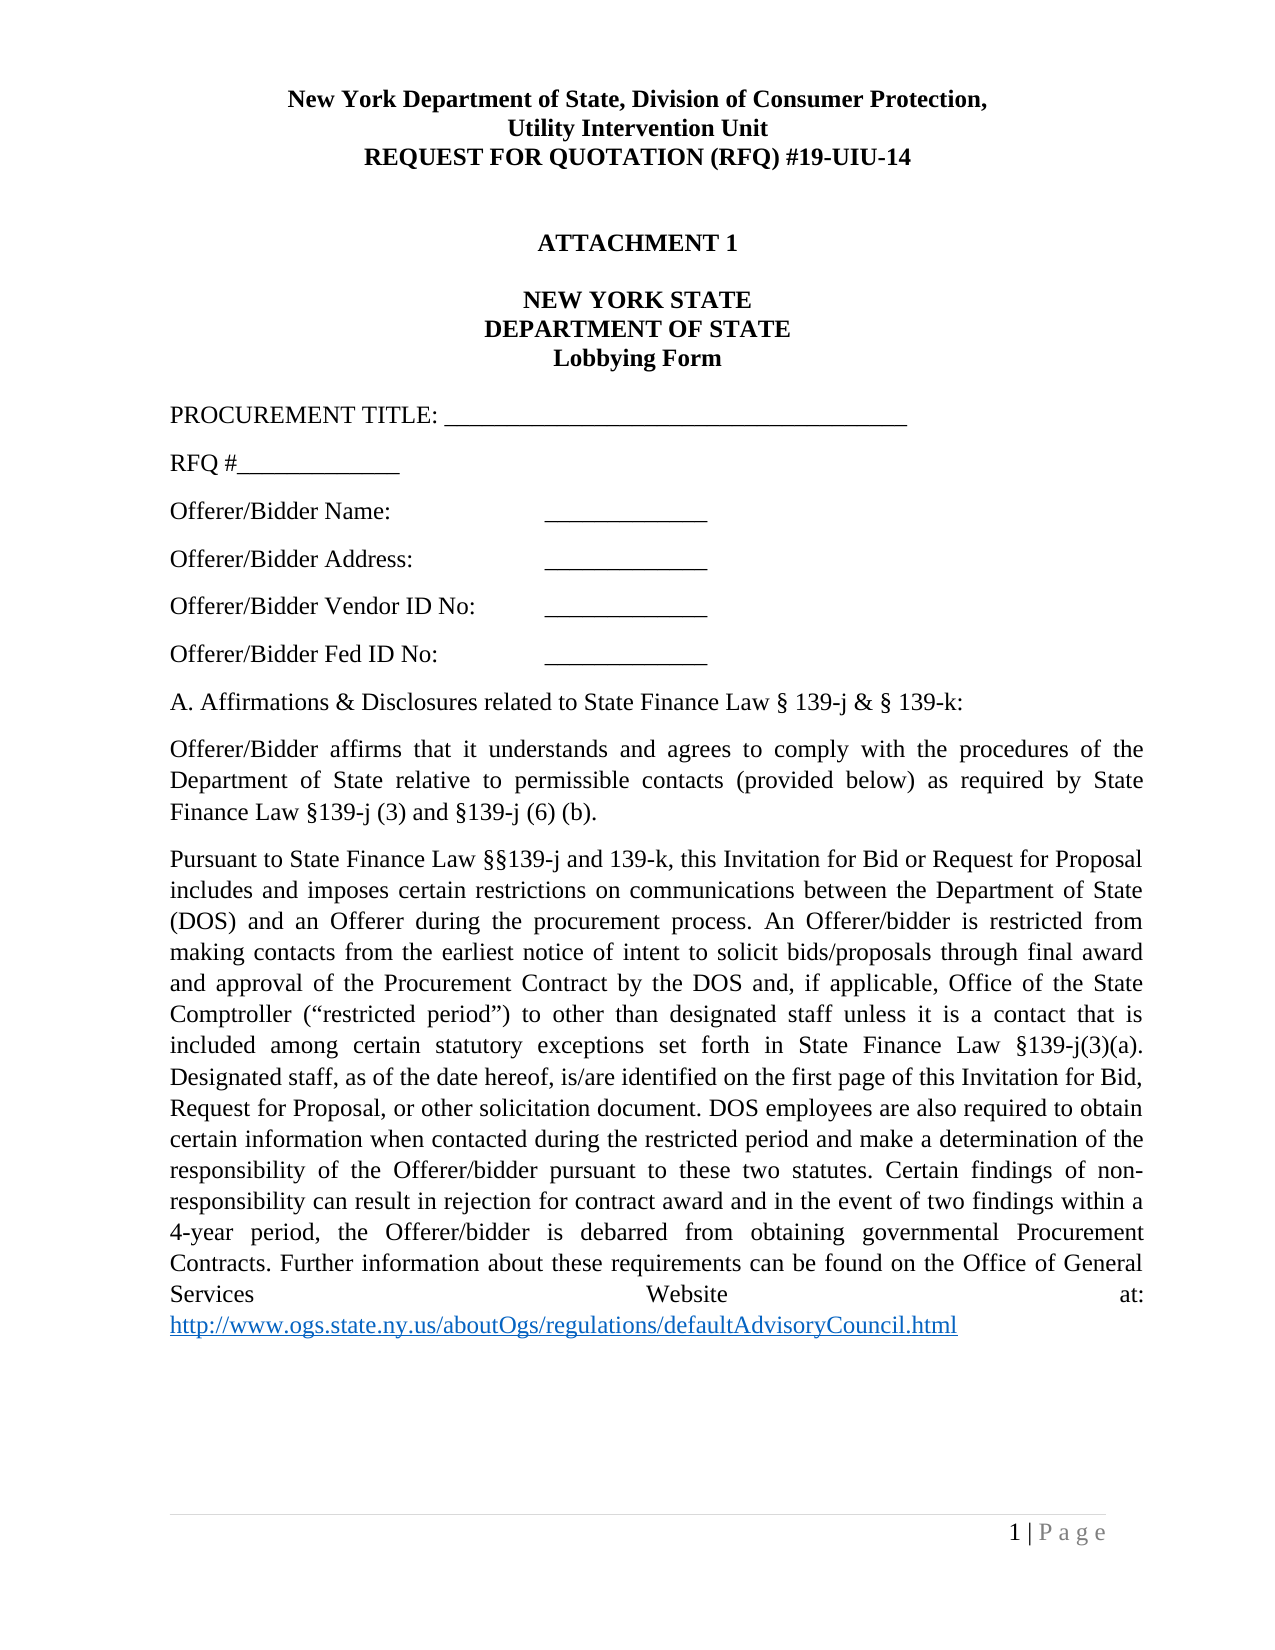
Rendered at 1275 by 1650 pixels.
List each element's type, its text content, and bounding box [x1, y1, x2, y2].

text PROCUREMENT TITLE: _____________________________________ [169, 401, 1106, 429]
text Offerer/Bidder Vendor ID No: _____________ [169, 591, 1144, 620]
text DEPARTMENT OF STATE [169, 314, 1106, 343]
text Pursuant to State Finance Law §§139-j and 139-k, this Invitation for Bid or Request for Proposal includes and imposes certain restrictions on communications between the Department of State (DOS) and an Offerer during the procurement process. An Offerer/bidder is restricted from making contacts from the earliest notice of intent to solicit bids/proposals through final award and approval of the Procurement Contract by the DOS and, if applicable, Office of the State Comptroller (“restricted period”) to other than designated staff unless it is a contact that is included among certain statutory exceptions set forth in State Finance Law §139-j(3)(a). Designated staff, as of the date hereof, is/are identified on the first page of this Invitation for Bid, Request for Proposal, or other solicitation document. DOS employees are also required to obtain certain information when contacted during the restricted period and make a determination of the responsibility of the Offerer/bidder pursuant to these two statutes. Certain findings of non-responsibility can result in rejection for contract award and in the event of two findings within a 4-year period, the Offerer/bidder is debarred from obtaining governmental Procurement Contracts. Further information about these requirements can be found on the Office of General Services Website at: http://www.ogs.state.ny.us/aboutOgs/regulations/defaultAdvisoryCouncil.html [169, 844, 1144, 1339]
text RFQ #_____________ [169, 448, 1106, 477]
text Offerer/Bidder Address: _____________ [169, 544, 1144, 572]
text Offerer/Bidder affirms that it understands and agrees to comply with the procedures of the Department of State relative to permissible contacts (provided below) as required by State Finance Law §139-j (3) and §139-j (6) (b). [169, 734, 1144, 825]
text NEW YORK STATE [169, 286, 1106, 314]
text Lobbying Form [169, 343, 1106, 372]
text ATTACHMENT 1 [169, 228, 1106, 257]
text Offerer/Bidder Fed ID No: _____________ [169, 639, 1144, 668]
text A. Affirmations & Disclosures related to State Finance Law § 139-j & § 139-k: [169, 687, 1144, 716]
text Offerer/Bidder Name: _____________ [169, 496, 1144, 525]
